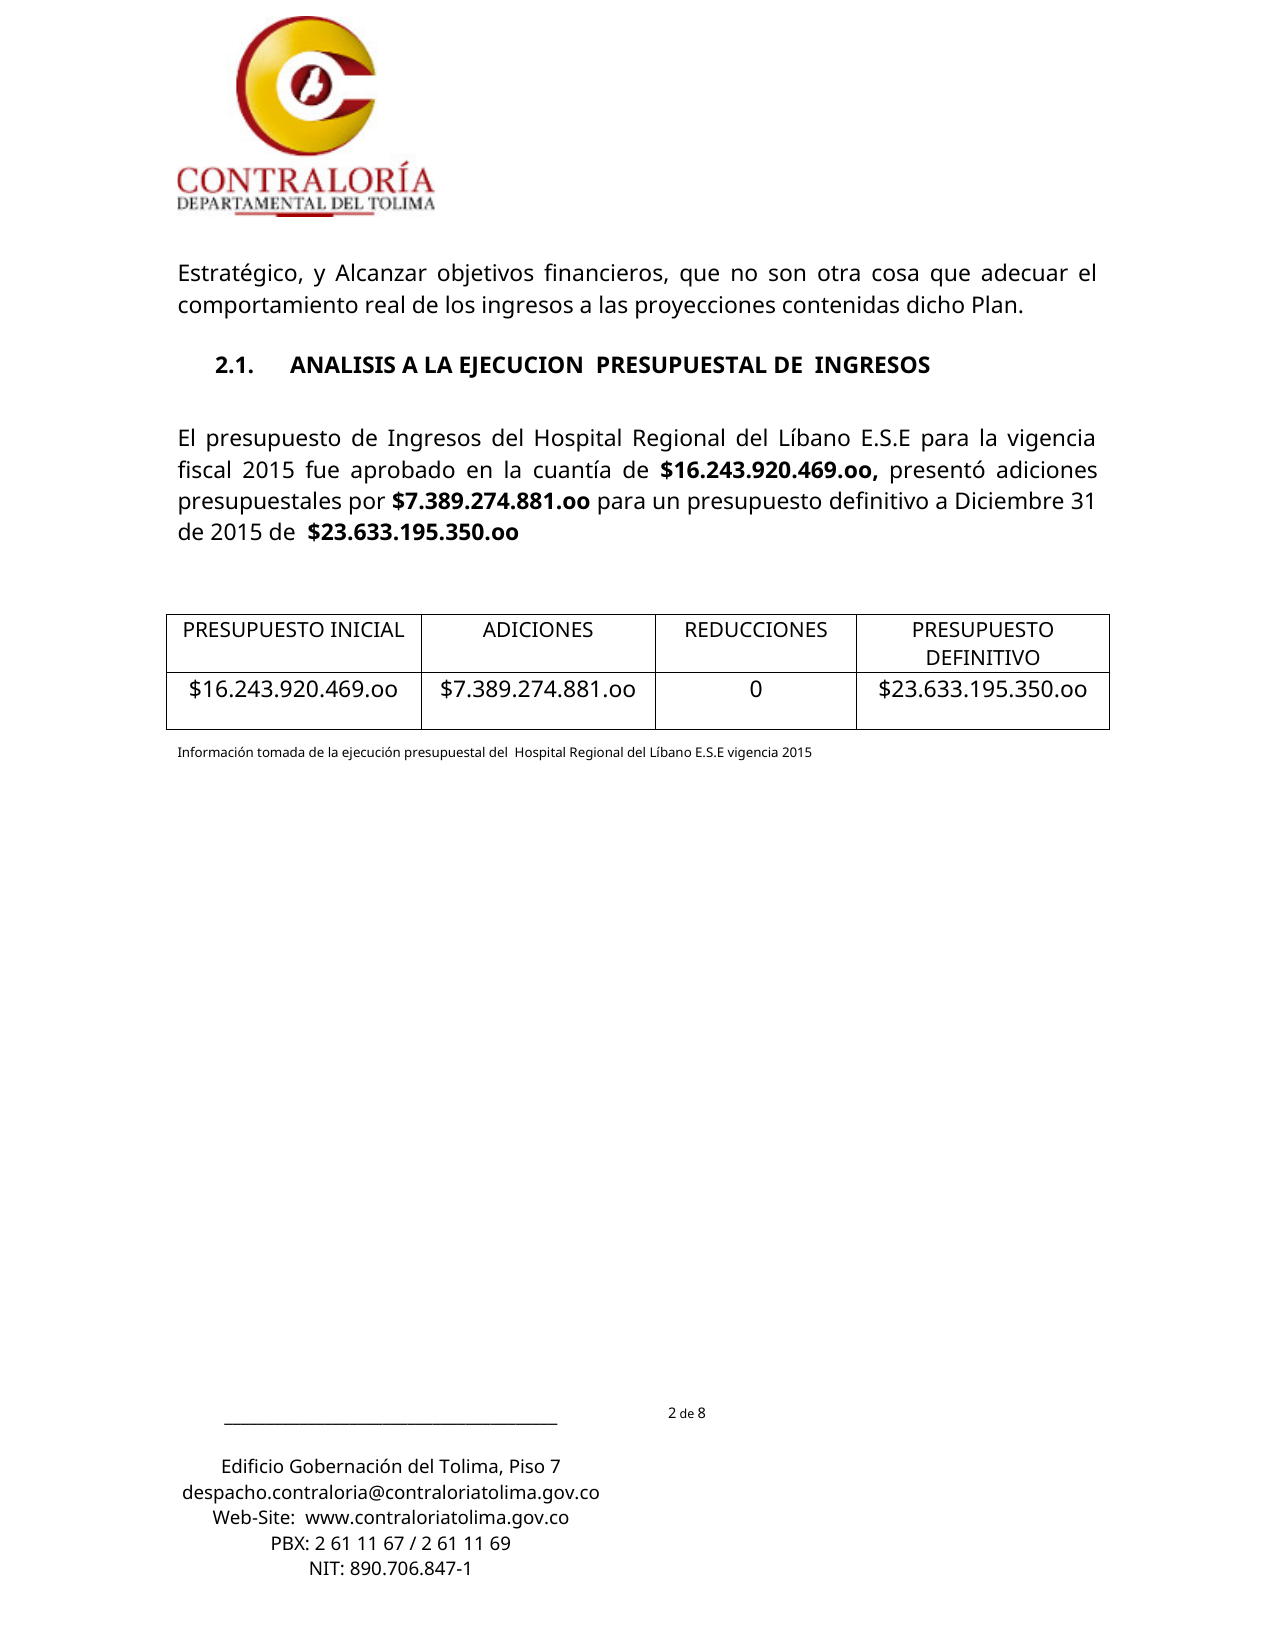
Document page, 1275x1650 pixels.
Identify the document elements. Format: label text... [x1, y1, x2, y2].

table_cell 0 [656, 673, 856, 729]
table_cell $7.389.274.881.oo [422, 673, 655, 729]
picture [177, 16, 435, 217]
table_cell $16.243.920.469.oo [167, 673, 421, 729]
list ANALISIS A LA EJECUCION PRESUPUESTAL DE INGRESOS [215, 349, 1098, 381]
text Información tomada de la ejecución presupuestal del Hospital Regional del Líbano E.S.E vigencia 2015 [177, 730, 1098, 762]
table_header PRESUPUESTO DEFINITIVO [857, 615, 1109, 672]
table_header PRESUPUESTO INICIAL [167, 615, 421, 672]
table_header ADICIONES [422, 615, 655, 672]
table_cell $23.633.195.350.oo [857, 673, 1109, 729]
text El presupuesto de Ingresos del Hospital Regional del Líbano E.S.E para la vigencia fiscal 2015 fue aprobado en la cuantía de $16.243.920.469.oo, presentó adiciones presupuestales por $7.389.274.881.oo para un presupuesto definitivo a Diciembre 31 de 2015 de $23.633.195.350.oo [177, 422, 1098, 547]
table_header REDUCCIONES [656, 615, 856, 672]
